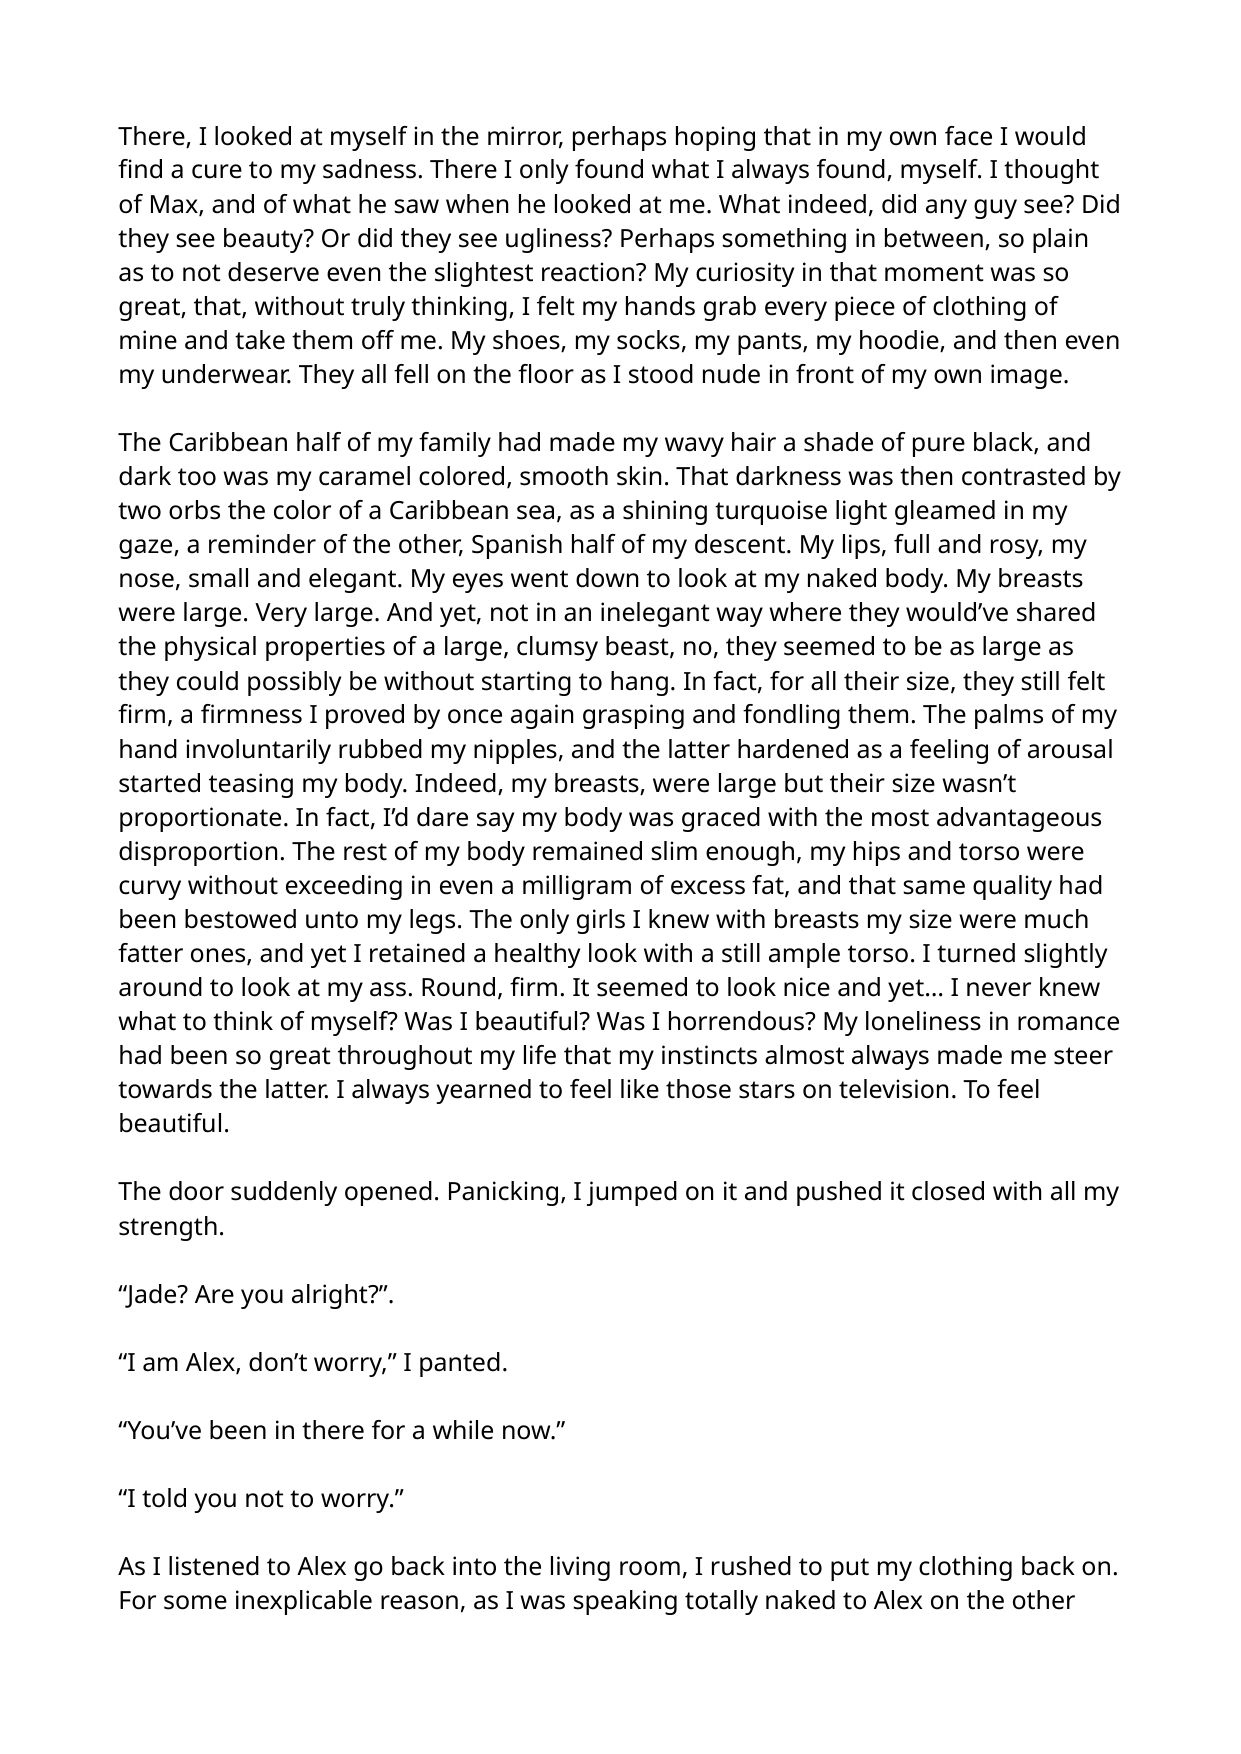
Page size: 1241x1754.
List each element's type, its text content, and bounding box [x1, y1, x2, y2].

text There, I looked at myself in the mirror, perhaps hoping that in my own face I would find a cure to my sadness. There I only found what I always found, myself. I thought of Max, and of what he saw when he looked at me. What indeed, did any guy see? Did they see beauty? Or did they see ugliness? Perhaps something in between, so plain as to not deserve even the slightest reaction? My curiosity in that moment was so great, that, without truly thinking, I felt my hands grab every piece of clothing of mine and take them off me. My shoes, my socks, my pants, my hoodie, and then even my underwear. They all fell on the floor as I stood nude in front of my own image. [118, 118, 1122, 391]
text “I told you not to worry.” [118, 1481, 1122, 1515]
text The Caribbean half of my family had made my wavy hair a shade of pure black, and dark too was my caramel colored, smooth skin. That darkness was then contrasted by two orbs the color of a Caribbean sea, as a shining turquoise light gleamed in my gaze, a reminder of the other, Spanish half of my descent. My lips, full and rosy, my nose, small and elegant. My eyes went down to look at my naked body. My breasts were large. Very large. And yet, not in an inelegant way where they would’ve shared the physical properties of a large, clumsy beast, no, they seemed to be as large as they could possibly be without starting to hang. In fact, for all their size, they still felt firm, a firmness I proved by once again grasping and fondling them. The palms of my hand involuntarily rubbed my nipples, and the latter hardened as a feeling of arousal started teasing my body. Indeed, my breasts, were large but their size wasn’t proportionate. In fact, I’d dare say my body was graced with the most advantageous disproportion. The rest of my body remained slim enough, my hips and torso were curvy without exceeding in even a milligram of excess fat, and that same quality had been bestowed unto my legs. The only girls I knew with breasts my size were much fatter ones, and yet I retained a healthy look with a still ample torso. I turned slightly around to look at my ass. Round, firm. It seemed to look nice and yet… I never knew what to think of myself? Was I beautiful? Was I horrendous? My loneliness in romance had been so great throughout my life that my instincts almost always made me steer towards the latter. I always yearned to feel like those stars on television. To feel beautiful. [118, 425, 1122, 1140]
text “Jade? Are you alright?”. [118, 1276, 1122, 1310]
text The door suddenly opened. Panicking, I jumped on it and pushed it closed with all my strength. [118, 1174, 1122, 1242]
text “I am Alex, don’t worry,” I panted. [118, 1344, 1122, 1378]
text “You’ve been in there for a while now.” [118, 1412, 1122, 1447]
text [118, 1549, 1122, 1617]
